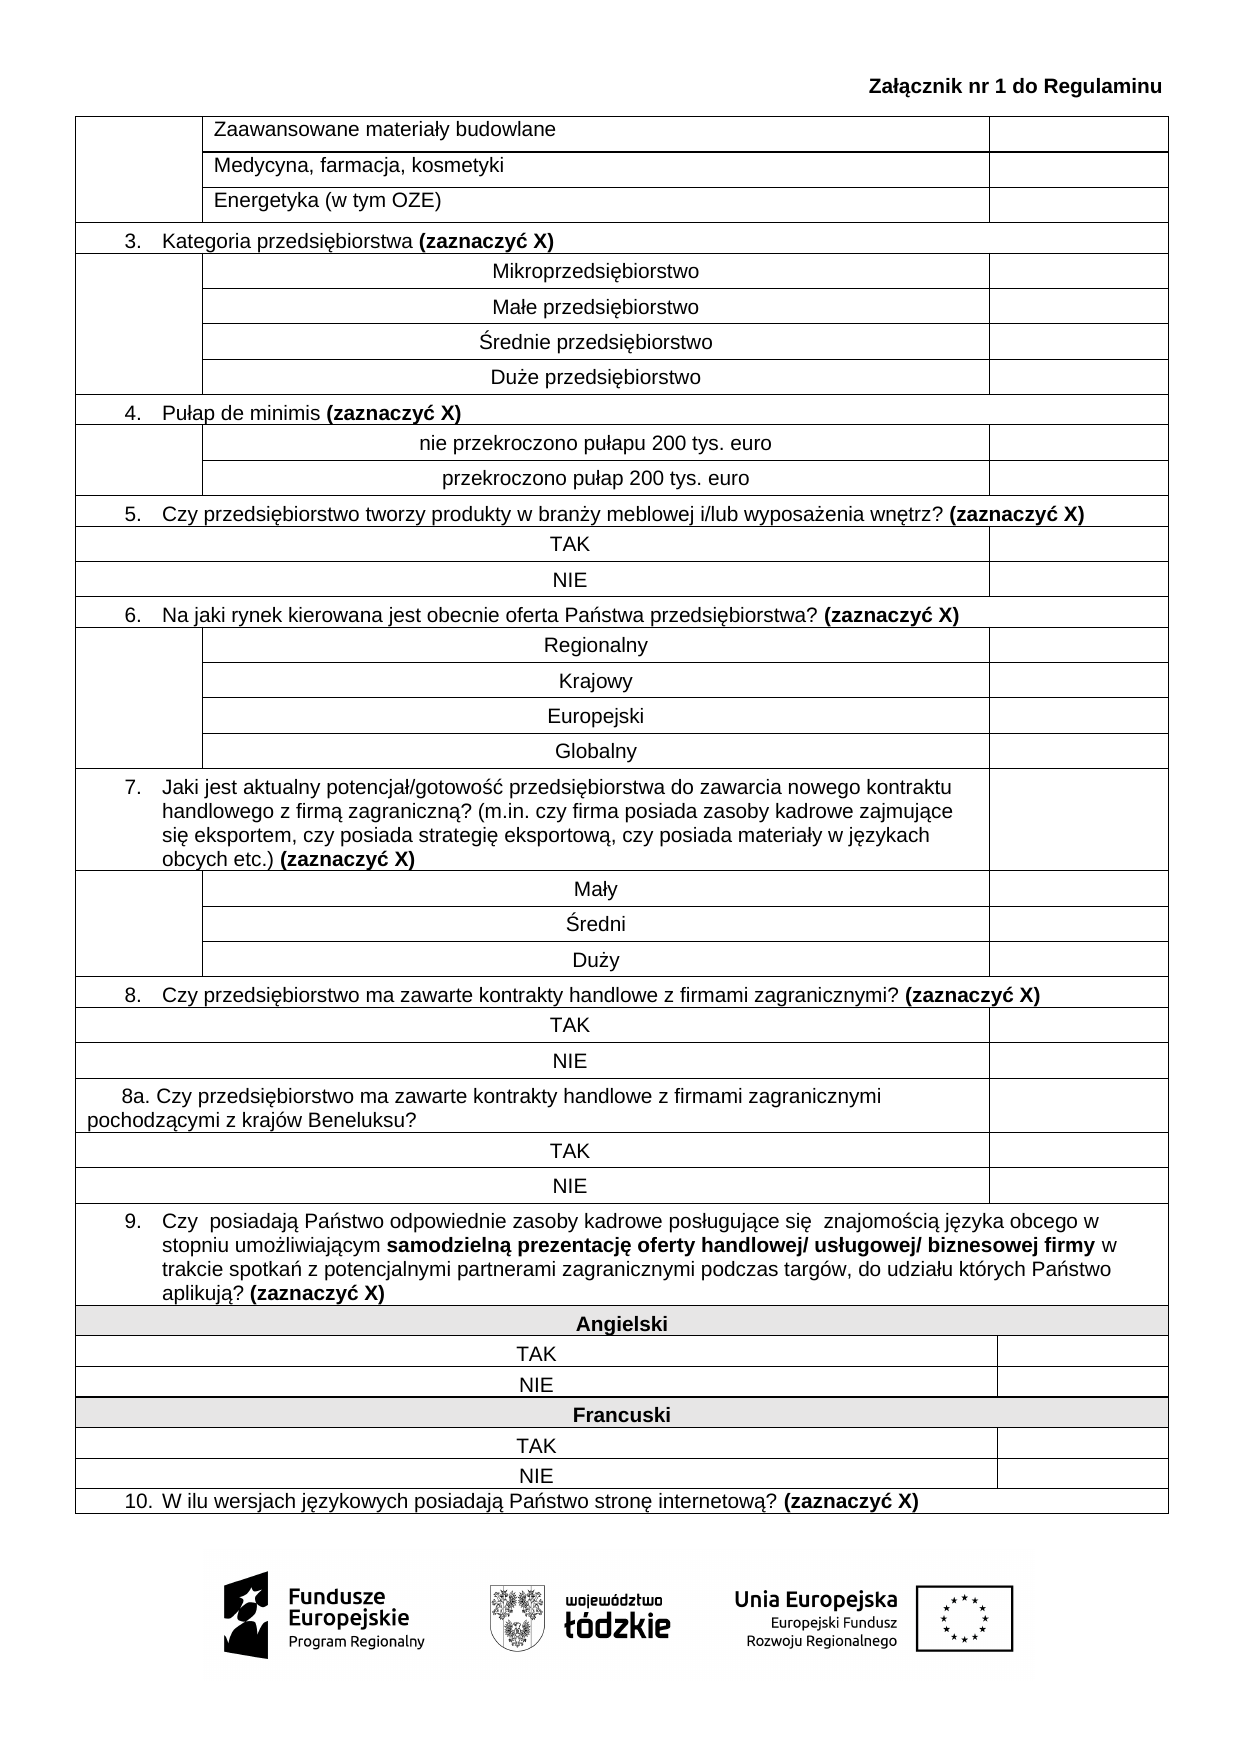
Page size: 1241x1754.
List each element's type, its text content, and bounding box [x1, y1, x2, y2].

table_cell [990, 663, 1168, 697]
table_cell [990, 942, 1168, 976]
table_cell [990, 871, 1168, 906]
table_cell Kategoria przedsiębiorstwa (zaznaczyć X) [76, 223, 1168, 253]
table_cell TAK [76, 1008, 989, 1042]
table_cell Medycyna, farmacja, kosmetyki [203, 153, 989, 187]
table_cell Czy posiadają Państwo odpowiednie zasoby kadrowe posługujące się znajomością języka obcego w stopniu umożliwiającym samodzielną prezentację oferty handlowej/ usługowej/ biznesowej firmy w trakcie spotkań z potencjalnymi partnerami zagranicznymi podczas targów, do udziału których Państwo aplikują? (zaznaczyć X) [76, 1204, 1168, 1305]
table_cell Globalny [203, 734, 989, 768]
table_cell [990, 425, 1168, 460]
table_cell [990, 527, 1168, 561]
table_cell [76, 425, 202, 495]
table_cell [990, 254, 1168, 288]
table_cell nie przekroczono pułapu 200 tys. euro [203, 425, 989, 460]
table_cell [990, 1133, 1168, 1167]
table_cell Czy przedsiębiorstwo ma zawarte kontrakty handlowe z firmami zagranicznymi? (zaznaczyć X) [76, 977, 1168, 1007]
table_cell [998, 1459, 1168, 1488]
table_cell Średnie przedsiębiorstwo [203, 324, 989, 358]
table_cell [990, 1008, 1168, 1042]
table_cell Czy przedsiębiorstwo tworzy produkty w branży meblowej i/lub wyposażenia wnętrz? (zaznaczyć X) [76, 496, 1168, 526]
table_cell [990, 562, 1168, 596]
table_cell 8a. Czy przedsiębiorstwo ma zawarte kontrakty handlowe z firmami zagranicznymi pochodzącymi z krajów Beneluksu? [76, 1079, 989, 1132]
table_cell [990, 289, 1168, 323]
table_cell [990, 628, 1168, 662]
table_cell TAK [76, 1428, 997, 1457]
table_cell [990, 153, 1168, 187]
table_cell Energetyka (w tym OZE) [203, 188, 989, 222]
table_cell Średni [203, 907, 989, 941]
table_cell [990, 698, 1168, 733]
table_cell W ilu wersjach językowych posiadają Państwo stronę internetową? (zaznaczyć X) [76, 1489, 1168, 1513]
table_cell TAK [76, 1336, 997, 1366]
table_cell Francuski [76, 1398, 1168, 1427]
table_cell Mały [203, 871, 989, 906]
table_cell [990, 1079, 1168, 1132]
table_cell Duży [203, 942, 989, 976]
table_cell [990, 769, 1168, 870]
table_cell [990, 1168, 1168, 1202]
table_cell [990, 117, 1168, 151]
table_cell przekroczono pułap 200 tys. euro [203, 461, 989, 495]
table_cell [990, 461, 1168, 495]
table_cell Na jaki rynek kierowana jest obecnie oferta Państwa przedsiębiorstwa? (zaznaczyć X) [76, 597, 1168, 627]
table_cell TAK [76, 527, 989, 561]
table_cell Angielski [76, 1306, 1168, 1335]
picture [202, 1549, 1035, 1681]
table_cell NIE [76, 1168, 989, 1202]
table_cell [990, 734, 1168, 768]
table_cell Duże przedsiębiorstwo [203, 360, 989, 394]
table_cell Zaawansowane materiały budowlane [203, 117, 989, 151]
table_cell TAK [76, 1133, 989, 1167]
table_cell [990, 907, 1168, 941]
table_cell Jaki jest aktualny potencjał/gotowość przedsiębiorstwa do zawarcia nowego kontraktu handlowego z firmą zagraniczną? (m.in. czy firma posiada zasoby kadrowe zajmujące się eksportem, czy posiada strategię eksportową, czy posiada materiały w językach obcych etc.) (zaznaczyć X) [76, 769, 989, 870]
table_cell [990, 188, 1168, 222]
table_cell [990, 1043, 1168, 1077]
table_cell [76, 628, 202, 768]
table_cell NIE [76, 562, 989, 596]
table_cell [990, 324, 1168, 358]
table_cell [990, 360, 1168, 394]
table_cell Mikroprzedsiębiorstwo [203, 254, 989, 288]
table_cell [998, 1428, 1168, 1457]
table_cell Małe przedsiębiorstwo [203, 289, 989, 323]
table_cell [998, 1336, 1168, 1366]
table_cell Pułap de minimis (zaznaczyć X) [76, 395, 1168, 424]
table_cell [76, 254, 202, 394]
table_cell [76, 871, 202, 976]
table_cell [998, 1367, 1168, 1396]
table_cell NIE [76, 1367, 997, 1396]
table_cell NIE [76, 1459, 997, 1488]
table_cell Europejski [203, 698, 989, 733]
table_cell NIE [76, 1043, 989, 1077]
table_cell Regionalny [203, 628, 989, 662]
table_cell Krajowy [203, 663, 989, 697]
